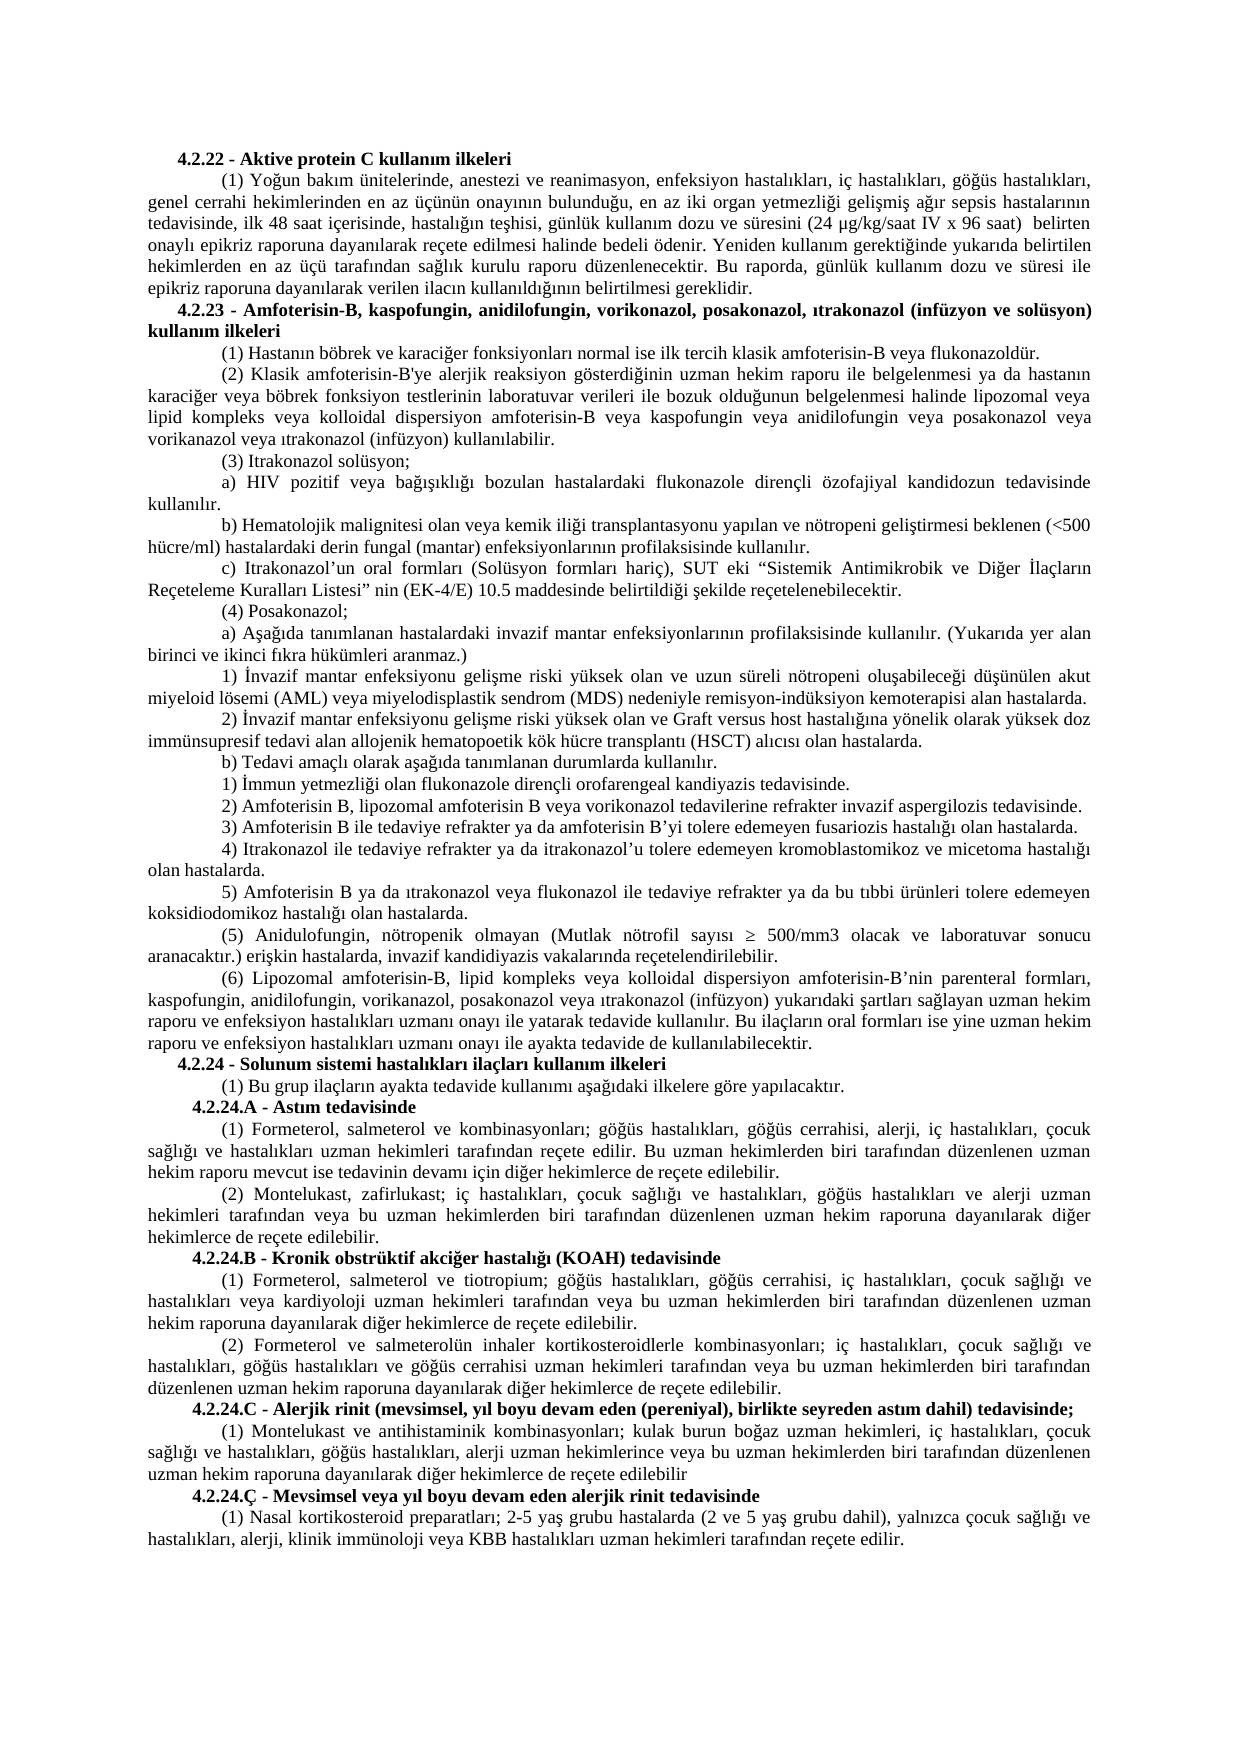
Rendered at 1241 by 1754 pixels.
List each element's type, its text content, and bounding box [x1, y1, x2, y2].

text b) 28 inci gebelik haftasında veya daha erken doğmuş olan, RSV sezonu başlangıcında 1 yaştan küçük olan KAH tanılı veya tanısız tüm bebeklerde, [148, 148, 1093, 191]
text (5) Anidulofungin, nötropenik olmayan (Mutlak nötrofil sayısı ≥ 500/mm3 olacak ve laboratuvar sonucu aranacaktır.) erişkin hastalarda, invazif kandidiyazis vakalarında reçetelendirilebilir. [148, 1226, 1093, 1269]
text (3) Palivizumab Ekim-Mart ayları arasında kabul edilen RSV sezonu boyunca 1 ay aralarla bir hasta için en fazla 5 doz ve maksimum 2 yaşa kadar uygulanmalıdır. [148, 298, 1093, 342]
text 1) İnvazif mantar enfeksiyonu gelişme riski yüksek olan ve uzun süreli nötropeni oluşabileceği düşünülen akut miyeloid lösemi (AML) veya miyelodisplastik sendrom (MDS) nedeniyle remisyon-indüksiyon kemoterapisi alan hastalarda. [148, 967, 1093, 1010]
subtitle 4.2.24 - Solunum sistemi hastalıkları ilaçları kullanım ilkeleri [148, 1355, 1093, 1377]
text 2) İnvazif mantar enfeksiyonu gelişme riski yüksek olan ve Graft versus host hastalığına yönelik olarak yüksek doz immünsupresif tedavi alan allojenik hematopoetik kök hücre transplantı (HSCT) alıcısı olan hastalarda. [148, 1010, 1093, 1053]
text c) RSV sezonu başlangıcında 1 yaşından küçük; siyanotik doğuştan kalp hastalığı, konjestif kalp yetmezliği tedavisi gerektiren asiyanotik doğuştan kalp hastalığı olan bebekler, opere edildiği halde rezidü hemodinamik bozukluk nedeniyle konjestif kalp yetersizliği tedavisi almaya devam eden bebekler, önemli pulmoner hipertansiyonlu bebekler (sistemik basıncın %50’sinden fazlası) ve hemodinamik bozukluk nedeniyle tedavi alması gereken kardiyomiyopatili bebeklerde, [148, 191, 1093, 277]
text (6) Lipozomal amfoterisin-B, lipid kompleks veya kolloidal dispersiyon amfoterisin-B’nin parenteral formları, kaspofungin, anidilofungin, vorikanazol, posakonazol veya ıtrakonazol (infüzyon) yukarıdaki şartları sağlayan uzman hekim raporu ve enfeksiyon hastalıkları uzmanı onayı ile yatarak tedavide kullanılır. Bu ilaçların oral formları ise yine uzman hekim raporu ve enfeksiyon hastalıkları uzmanı onayı ile ayakta tedavide de kullanılabilecektir. [148, 1269, 1093, 1355]
text (1) Hastanın böbrek ve karaciğer fonksiyonları normal ise ilk tercih klasik amfoterisin-B veya flukonazoldür. [148, 643, 1093, 665]
text 4) Itrakonazol ile tedaviye refrakter ya da itrakonazol’u tolere edemeyen kromoblastomikoz ve micetoma hastalığı olan hastalarda. [148, 1139, 1093, 1183]
text 2) Amfoterisin B, lipozomal amfoterisin B veya vorikonazol tedavilerine refrakter invazif aspergilozis tedavisinde. [148, 1096, 1093, 1118]
text (2) Montelukast, zafirlukast; iç hastalıkları, çocuk sağlığı ve hastalıkları, göğüs hastalıkları ve alerji uzman hekimleri tarafından veya bu uzman hekimlerden biri tarafından düzenlenen uzman hekim raporuna dayanılarak diğer hekimlerce de reçete edilebilir. [148, 1484, 1093, 1549]
text b) Tedavi amaçlı olarak aşağıda tanımlanan durumlarda kullanılır. [148, 1053, 1093, 1075]
text c) Itrakonazol’un oral formları (Solüsyon formları hariç), SUT eki “Sistemik Antimikrobik ve Diğer İlaçların Reçeteleme Kuralları Listesi” nin (EK-4/E) 10.5 maddesinde belirtildiği şekilde reçetelenebilecektir. [148, 859, 1093, 902]
text (1) Bu grup ilaçların ayakta tedavide kullanımı aşağıdaki ilkelere göre yapılacaktır. [148, 1377, 1093, 1398]
text (1) Yoğun bakım ünitelerinde, anestezi ve reanimasyon, enfeksiyon hastalıkları, iç hastalıkları, göğüs hastalıkları, genel cerrahi hekimlerinden en az üçünün onayının bulunduğu, en az iki organ yetmezliği gelişmiş ağır sepsis hastalarının tedavisinde, ilk 48 saat içerisinde, hastalığın teşhisi, günlük kullanım dozu ve süresini (24 μg/kg/saat IV x 96 saat) belirten onaylı epikriz raporuna dayanılarak reçete edilmesi halinde bedeli ödenir. Yeniden kullanım gerektiğinde yukarıda belirtilen hekimlerden en az üçü tarafından sağlık kurulu raporu düzenlenecektir. Bu raporda, günlük kullanım dozu ve süresi ile epikriz raporuna dayanılarak verilen ilacın kullanıldığının belirtilmesi gereklidir. [148, 471, 1093, 600]
text a) HIV pozitif veya bağışıklığı bozulan hastalardaki flukonazole dirençli özofajiyal kandidozun tedavisinde kullanılır. [148, 773, 1093, 816]
text 3) Amfoterisin B ile tedaviye refrakter ya da amfoterisin B’yi tolere edemeyen fusariozis hastalığı olan hastalarda. [148, 1118, 1093, 1139]
text a) Aşağıda tanımlanan hastalardaki invazif mantar enfeksiyonlarının profilaksisinde kullanılır. (Yukarıda yer alan birinci ve ikinci fıkra hükümleri aranmaz.) [148, 924, 1093, 967]
subtitle 4.2.24.A - Astım tedavisinde [148, 1398, 1093, 1420]
subtitle 4.2.22 - Aktive protein C kullanım ilkeleri [148, 449, 1093, 471]
text 1) İmmun yetmezliği olan flukonazole dirençli orofarengeal kandiyazis tedavisinde. [148, 1075, 1093, 1096]
text (1) Formeterol, salmeterol ve kombinasyonları; göğüs hastalıkları, göğüs cerrahisi, alerji, iç hastalıkları, çocuk sağlığı ve hastalıkları uzman hekimleri tarafından reçete edilir. Bu uzman hekimlerden biri tarafından düzenlenen uzman hekim raporu mevcut ise tedavinin devamı için diğer hekimlerce de reçete edilebilir. [148, 1420, 1093, 1484]
text 5) Amfoterisin B ya da ıtrakonazol veya flukonazol ile tedaviye refrakter ya da bu tıbbi ürünleri tolere edemeyen koksidiodomikoz hastalığı olan hastalarda. [148, 1183, 1093, 1226]
text (4) Posakonazol; [148, 902, 1093, 924]
text (3) Itrakonazol solüsyon; [148, 751, 1093, 773]
text b) Hematolojik malignitesi olan veya kemik iliği transplantasyonu yapılan ve nötropeni geliştirmesi beklenen (<500 hücre/ml) hastalardaki derin fungal (mantar) enfeksiyonlarının profilaksisinde kullanılır. [148, 816, 1093, 859]
subtitle 4.2.23 - Amfoterisin-B, kaspofungin, anidilofungin, vorikonazol, posakonazol, ıtrakonazol (infüzyon ve solüsyon) kullanım ilkeleri [148, 600, 1093, 643]
text kullanılır. [148, 277, 1093, 298]
subtitle 4.2.21 - Anagrelid kullanım ilkeleri [148, 342, 1093, 363]
text (1) Hidroksiüre + asetil salisilik asit tedavisine dirençli olduğu ya da hidroksiüre ile dirençli sitopeni (anemi ve/veya lökopeni) geliştiği belgelenen, yüksek vasküler risk taşıyan esansiyel trombositemi hastalıklarında, hematoloji veya tıbbi onkoloji uzman hekimlerinden biri tarafından düzenlenen uzman hekim raporuna dayanılarak bu uzman hekimler tarafından reçete edilebilir. [148, 363, 1093, 449]
text (2) Klasik amfoterisin-B'ye alerjik reaksiyon gösterdiğinin uzman hekim raporu ile belgelenmesi ya da hastanın karaciğer veya böbrek fonksiyon testlerinin laboratuvar verileri ile bozuk olduğunun belgelenmesi halinde lipozomal veya lipid kompleks veya kolloidal dispersiyon amfoterisin-B veya kaspofungin veya anidilofungin veya posakonazol veya vorikanazol veya ıtrakonazol (infüzyon) kullanılabilir. [148, 665, 1093, 751]
